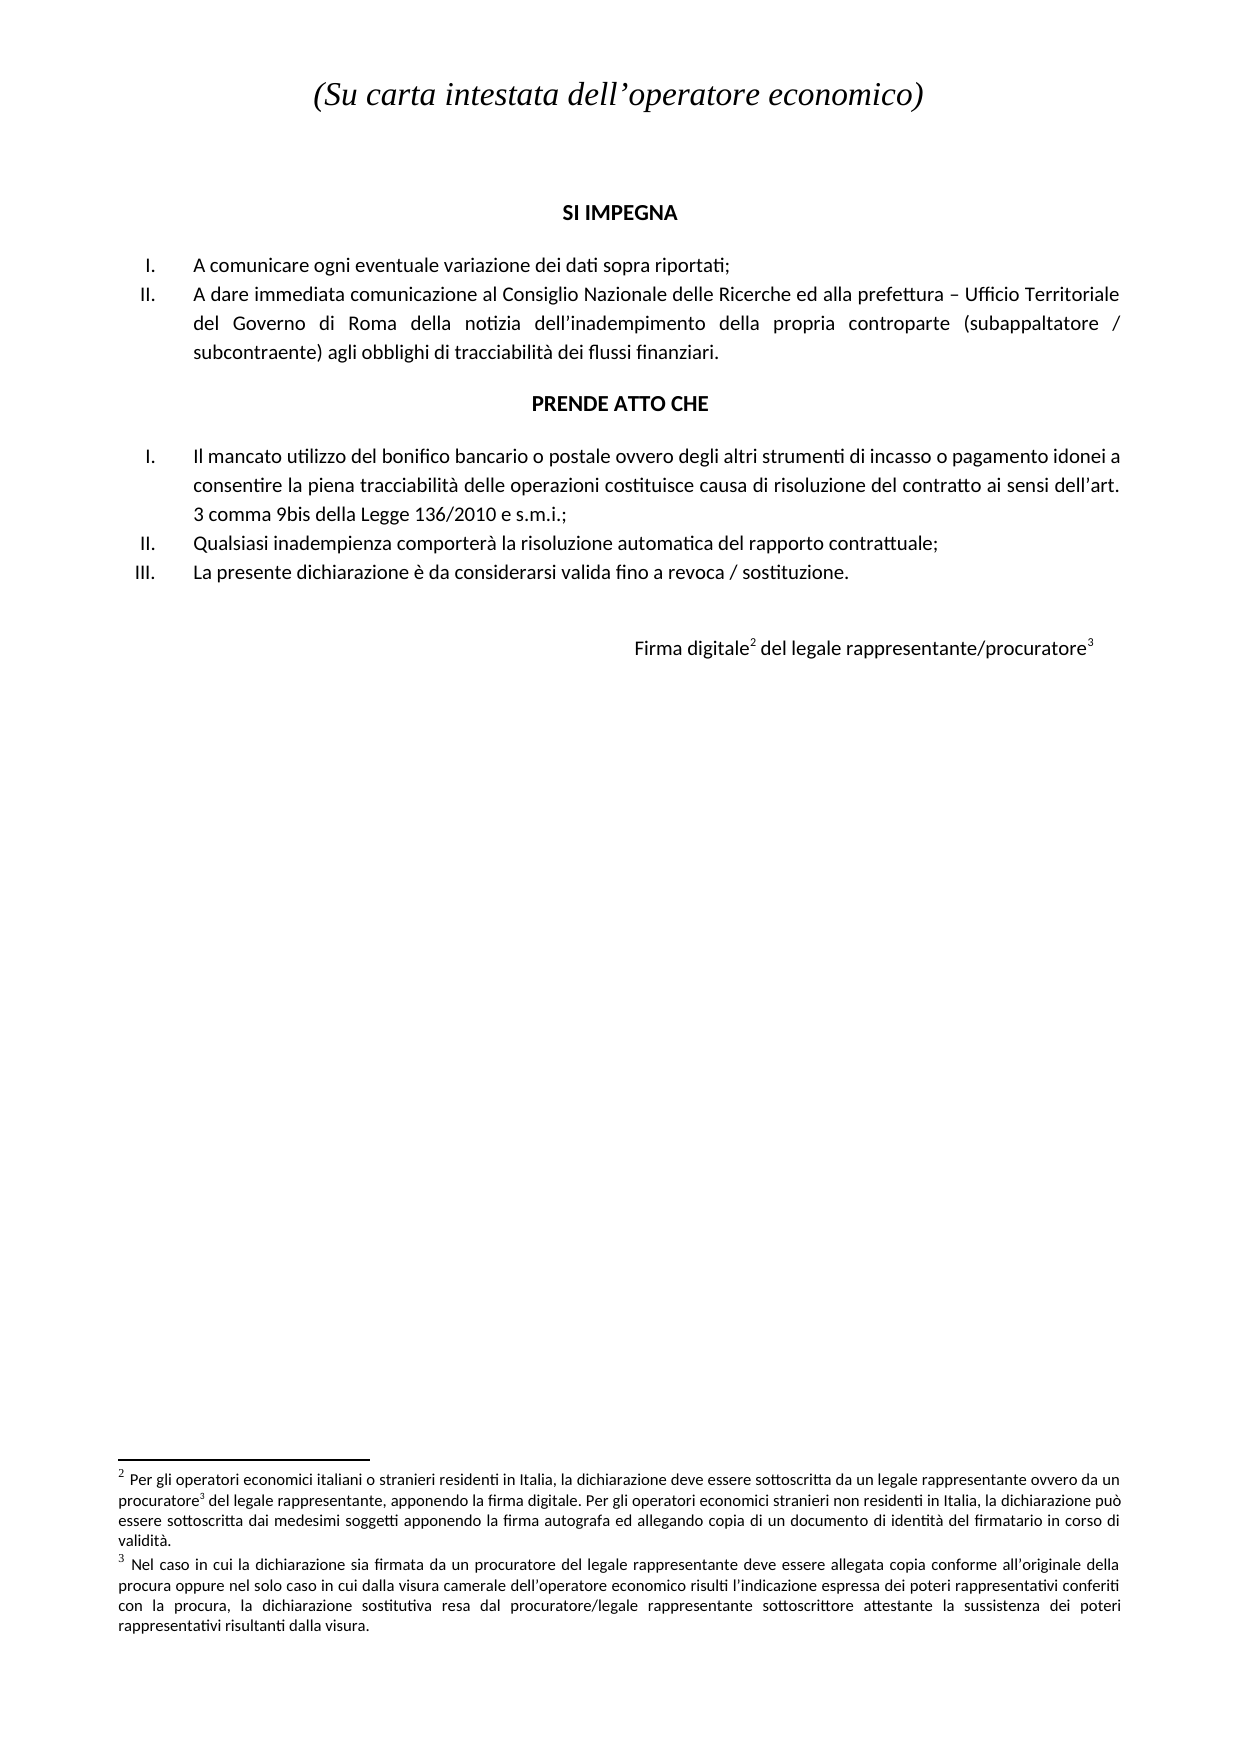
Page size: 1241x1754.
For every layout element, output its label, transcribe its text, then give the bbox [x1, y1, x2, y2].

list Il mancato utilizzo del bonifico bancario o postale ovvero degli altri strumenti di incasso o pagamento idonei a consentire la piena tracciabilità delle operazioni costituisce causa di risoluzione del contratto ai sensi dell’art. 3 comma 9bis della Legge 136/2010 e s.m.i.; [156, 443, 1122, 527]
list A comunicare ogni eventuale variazione dei dati sopra riportati; [156, 252, 1122, 277]
text PRENDE ATTO CHE [118, 389, 1122, 417]
list A dare immediata comunicazione al Consiglio Nazionale delle Ricerche ed alla prefettura – Ufficio Territoriale del Governo di Roma della notizia dell’inadempimento della propria controparte (subappaltatore / subcontraente) agli obblighi di tracciabilità dei flussi finanziari. [156, 281, 1122, 365]
text SI IMPEGNA [118, 198, 1122, 226]
list La presente dichiarazione è da considerarsi valida fino a revoca / sostituzione. [156, 559, 1122, 585]
text Firma digitale del legale rappresentante/procuratore [634, 635, 1122, 660]
list Qualsiasi inadempienza comporterà la risoluzione automatica del rapporto contrattuale; [156, 530, 1122, 556]
